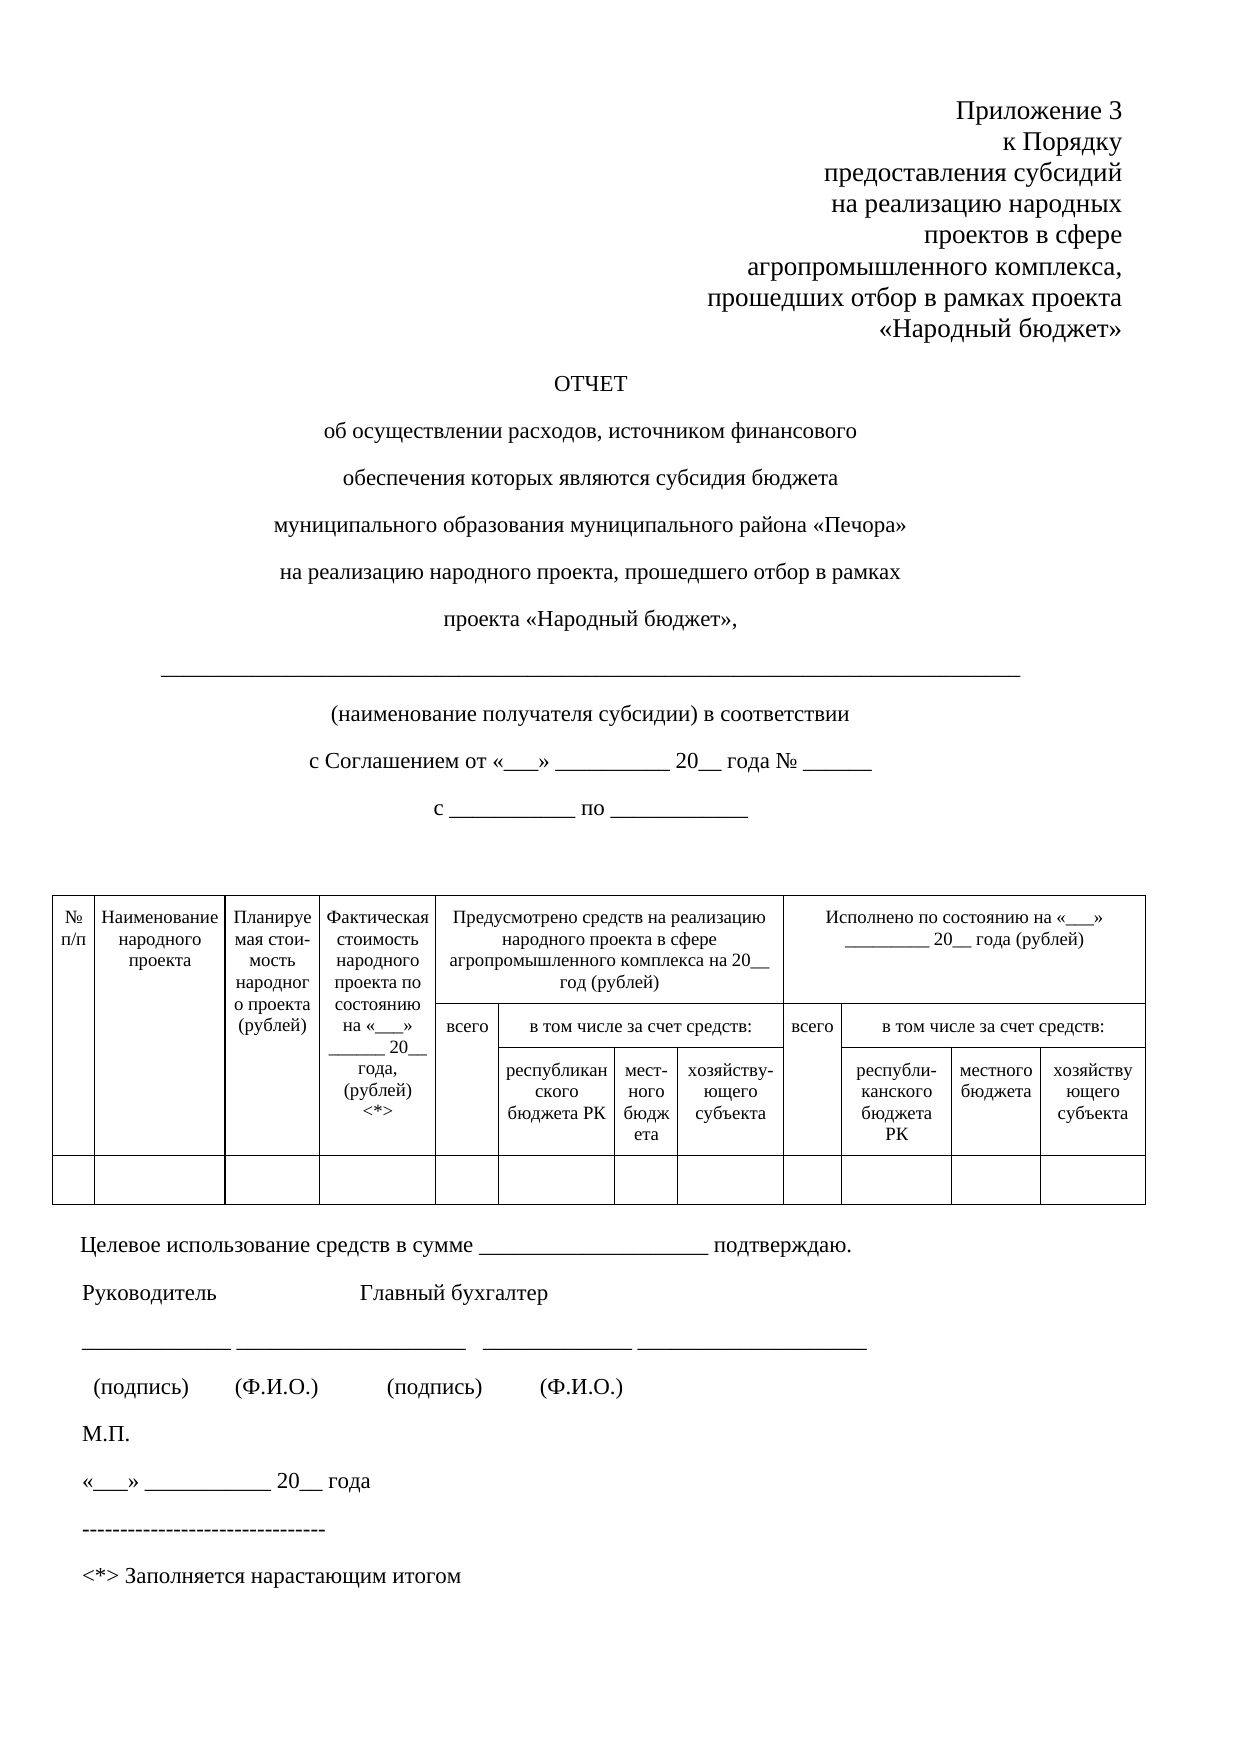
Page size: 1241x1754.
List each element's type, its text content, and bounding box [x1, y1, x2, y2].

text «___» ___________ 20__ года [59, 1467, 1122, 1494]
table_cell [678, 1156, 783, 1204]
text Приложение 3 [59, 94, 1122, 125]
text на реализацию народных [59, 187, 1122, 219]
text с ___________ по ____________ [59, 794, 1122, 821]
text с Соглашением от «___» __________ 20__ года № ______ [59, 747, 1122, 773]
table_cell [615, 1156, 677, 1204]
text _____________ ____________________ _____________ ____________________ [59, 1326, 1122, 1352]
table_cell хозяйствующего субъекта [1041, 1048, 1145, 1155]
table_header Наименование народного проекта [95, 896, 224, 1155]
table_cell [842, 1156, 951, 1204]
table_cell местного бюджета [952, 1048, 1040, 1155]
table_cell [1041, 1156, 1145, 1204]
table_cell [53, 1156, 94, 1204]
table_header Фактическая стоимость народного проекта по состоянию на «___» ______ 20__ года, (рублей) <*> [320, 896, 435, 1155]
text прошедших отбор в рамках проекта [59, 281, 1122, 312]
table_cell мест-ного бюджета [615, 1048, 677, 1155]
text муниципального образования муниципального района «Печора» [59, 511, 1122, 537]
table_header Планируемая стои-мость народного проекта (рублей) [226, 896, 319, 1155]
text (наименование получателя субсидии) в соответствии [59, 700, 1122, 726]
table_cell [499, 1156, 614, 1204]
table_cell хозяйству-ющего субъекта [678, 1048, 783, 1155]
table_cell республи-канского бюджета РК [842, 1048, 951, 1155]
text Целевое использование средств в сумме ____________________ подтверждаю. [59, 1231, 1122, 1258]
text ОТЧЕТ [59, 369, 1122, 396]
text -------------------------------- [59, 1514, 1122, 1541]
text «Народный бюджет» [59, 312, 1122, 343]
text ___________________________________________________________________________ [59, 653, 1122, 679]
text (подпись) (Ф.И.О.) (подпись) (Ф.И.О.) [59, 1373, 1122, 1399]
text предоставления субсидий [59, 156, 1122, 187]
text Руководитель Главный бухгалтер [59, 1279, 1122, 1305]
text проекта «Народный бюджет», [59, 606, 1122, 632]
text об осуществлении расходов, источником финансового [59, 417, 1122, 443]
table_header № п/п [53, 896, 94, 1155]
table_header Исполнено по состоянию на «___» _________ 20__ года (рублей) [784, 896, 1145, 1003]
text М.П. [59, 1420, 1122, 1447]
table_cell [226, 1156, 319, 1204]
text на реализацию народного проекта, прошедшего отбор в рамках [59, 558, 1122, 585]
text <*> Заполняется нарастающим итогом [59, 1562, 1122, 1588]
table_cell [436, 1156, 498, 1204]
table_cell [784, 1156, 841, 1204]
table_cell всего [436, 1004, 498, 1155]
table_cell всего [784, 1004, 841, 1155]
table_cell в том числе за счет средств: [842, 1004, 1145, 1047]
table_cell [952, 1156, 1040, 1204]
table_cell в том числе за счет средств: [499, 1004, 783, 1047]
table_cell [320, 1156, 435, 1204]
table_cell [95, 1156, 224, 1204]
text к Порядку [59, 125, 1122, 156]
table_header Предусмотрено средств на реализацию народного проекта в сфере агропромышленного комплекса на 20__ год (рублей) [436, 896, 783, 1003]
text обеспечения которых являются субсидия бюджета [59, 464, 1122, 490]
text проектов в сфере [59, 219, 1122, 250]
table_cell республиканского бюджета РК [499, 1048, 614, 1155]
text агропромышленного комплекса, [59, 250, 1122, 281]
